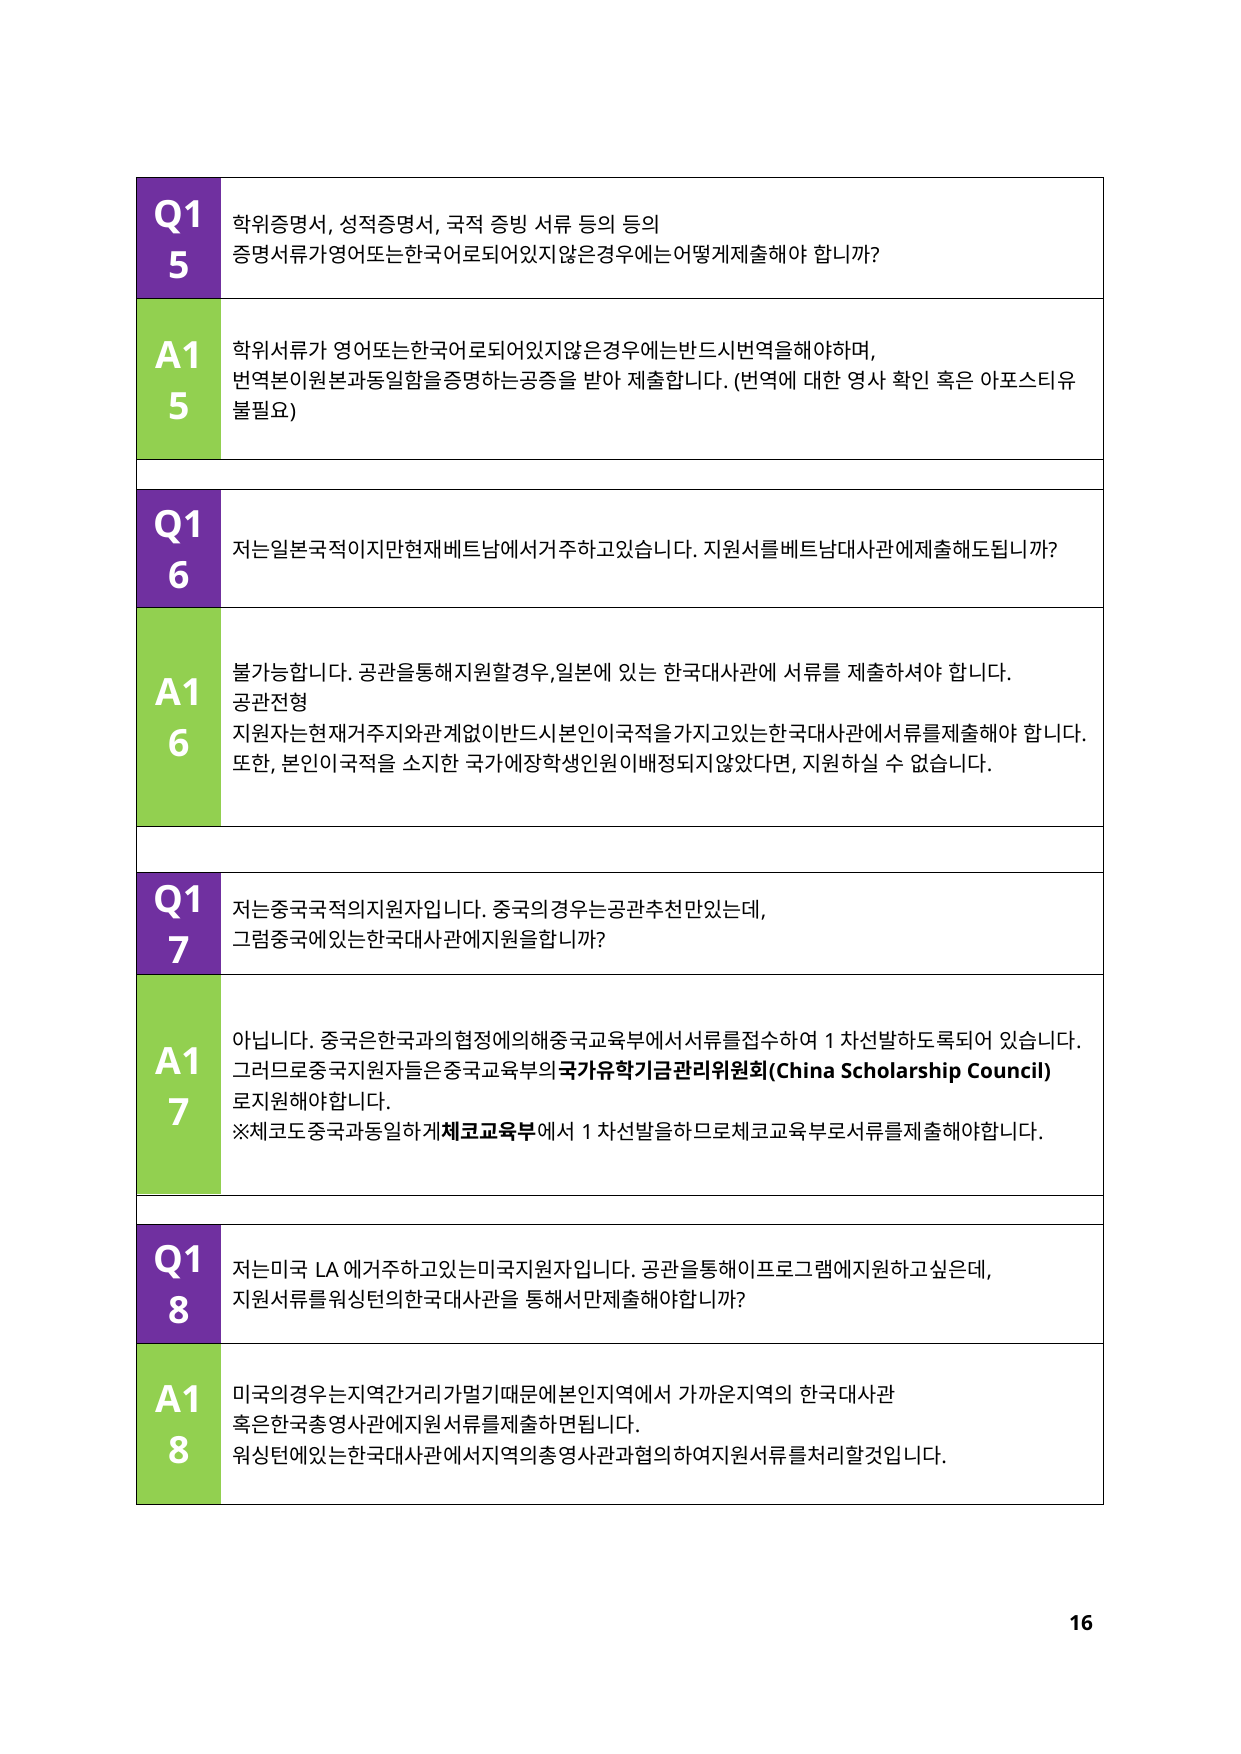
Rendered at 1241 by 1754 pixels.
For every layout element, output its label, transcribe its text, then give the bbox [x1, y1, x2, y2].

table_cell 불가능합니다. 공관을통해지원할경우,일본에 있는 한국대사관에 서류를 제출하셔야 합니다. 공관전형 지원자는현재거주지와관계없이반드시본인이국적을가지고있는한국대사관에서류를제출해야 합니다. 또한, 본인이국적을 소지한 국가에장학생인원이배정되지않았다면, 지원하실 수 없습니다. [221, 608, 1103, 826]
table_cell A16 [137, 608, 221, 826]
table_cell 미국의경우는지역간거리가멀기때문에본인지역에서 가까운지역의 한국대사관 혹은한국총영사관에지원서류를제출하면됩니다. 워싱턴에있는한국대사관에서지역의총영사관과협의하여지원서류를처리할것입니다. [221, 1344, 1103, 1504]
table_cell 학위증명서, 성적증명서, 국적 증빙 서류 등의 등의 증명서류가영어또는한국어로되어있지않은경우에는어떻게제출해야 합니까? [221, 178, 1103, 298]
table_cell A18 [137, 1344, 221, 1504]
table_cell Q15 [137, 178, 221, 298]
table_cell 아닙니다. 중국은한국과의협정에의해중국교육부에서서류를접수하여 1차선발하도록되어 있습니다. 그러므로중국지원자들은중국교육부의국가유학기금관리위원회(China Scholarship Council)로지원해야합니다. ※체코도중국과동일하게체코교육부에서 1차선발을하므로체코교육부로서류를제출해야합니다. [221, 975, 1103, 1194]
table_cell Q18 [137, 1225, 221, 1343]
table_cell [137, 827, 1103, 872]
table_cell Q16 [137, 490, 221, 607]
table_cell 저는미국 LA에거주하고있는미국지원자입니다. 공관을통해이프로그램에지원하고싶은데, 지원서류를워싱턴의한국대사관을 통해서만제출해야합니까? [221, 1225, 1103, 1343]
table_cell Q17 [137, 873, 221, 974]
table_cell A17 [137, 975, 221, 1194]
table_cell 학위서류가 영어또는한국어로되어있지않은경우에는반드시번역을해야하며, 번역본이원본과동일함을증명하는공증을 받아 제출합니다. (번역에 대한 영사 확인 혹은 아포스티유 불필요) [221, 299, 1103, 459]
table_cell 저는중국국적의지원자입니다. 중국의경우는공관추천만있는데, 그럼중국에있는한국대사관에지원을합니까? [221, 873, 1103, 974]
table_cell A15 [137, 299, 221, 459]
table_cell [137, 460, 1103, 488]
table_cell 저는일본국적이지만현재베트남에서거주하고있습니다. 지원서를베트남대사관에제출해도됩니까? [221, 490, 1103, 607]
table_cell [137, 1196, 1103, 1223]
